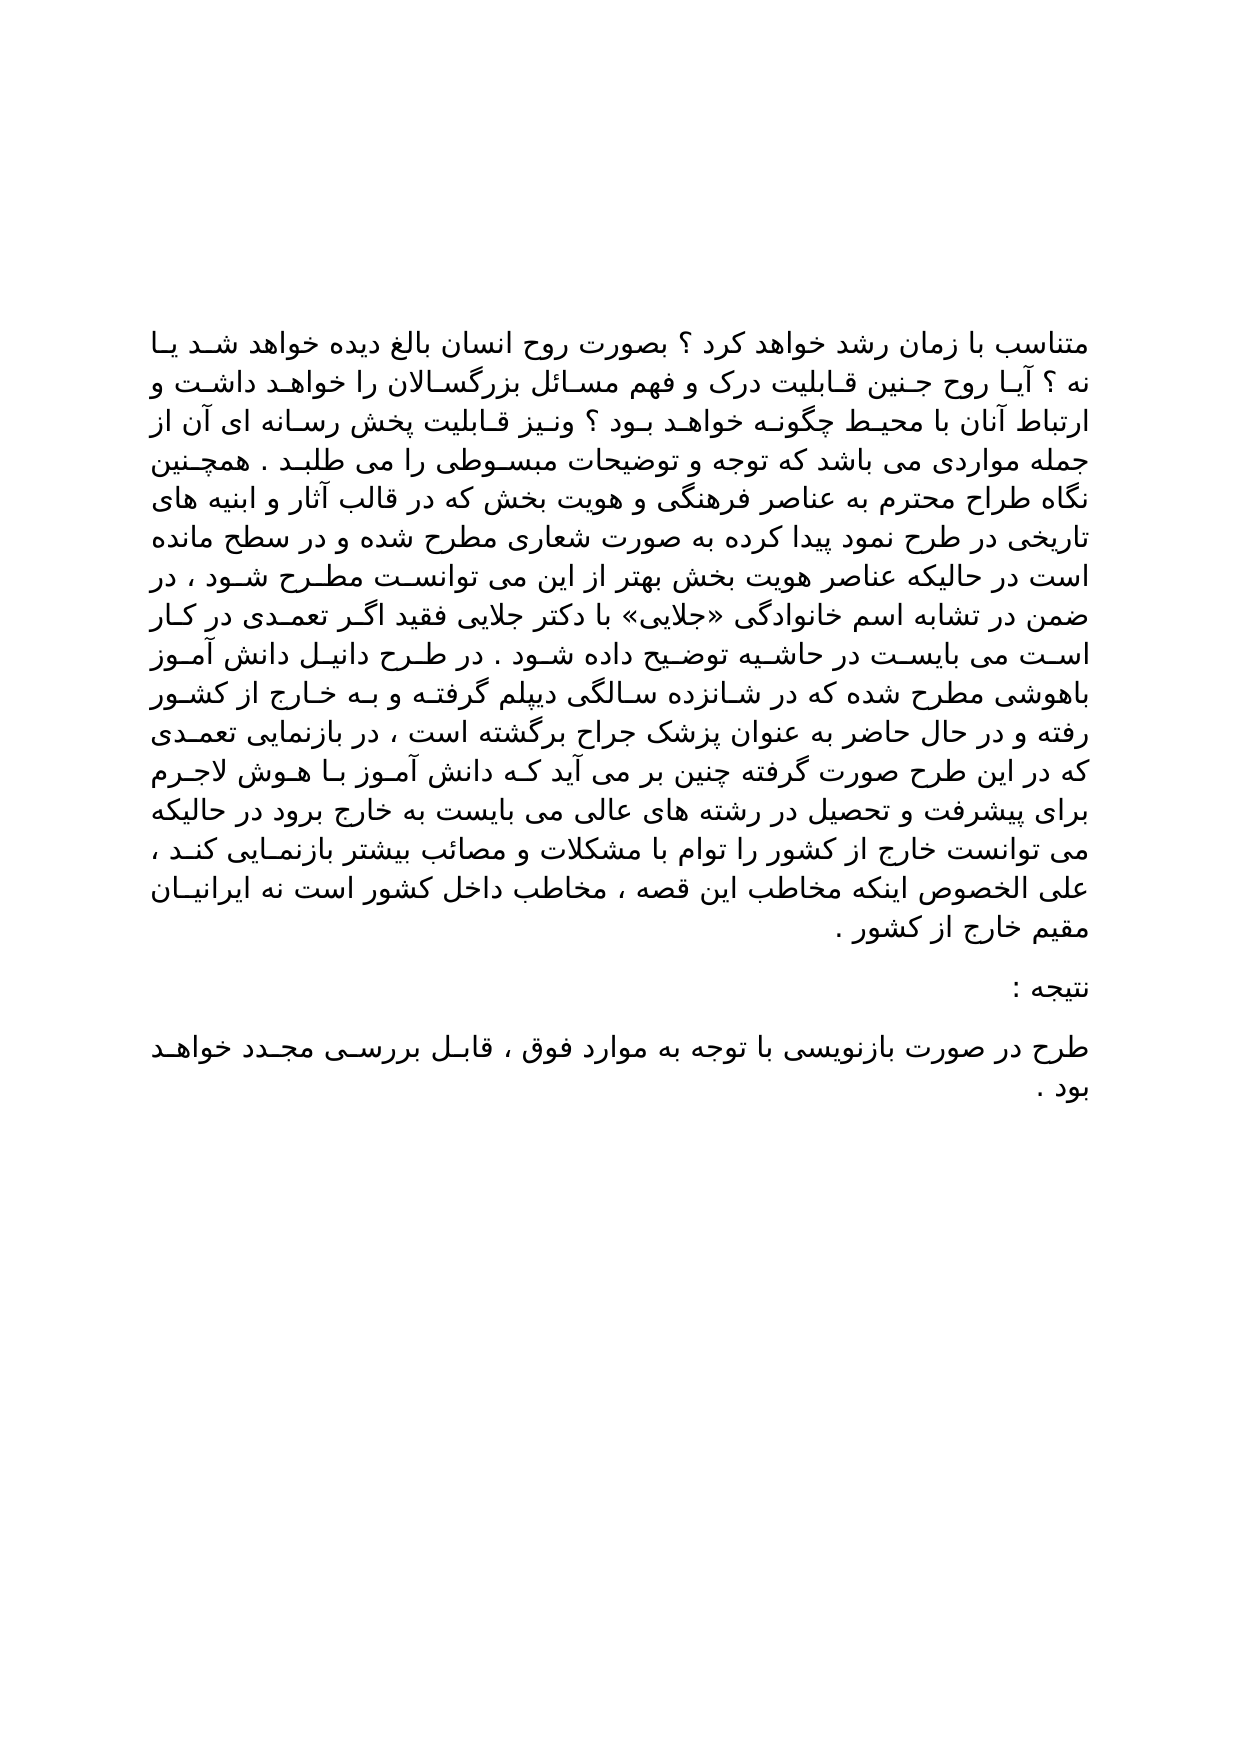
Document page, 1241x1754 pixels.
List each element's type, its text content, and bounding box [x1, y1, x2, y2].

text طرح در صورت بازنویسی با توجه به موارد فوق ، قابل بررسی مجدد خواهد بود . [150, 1030, 1090, 1103]
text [150, 326, 1090, 944]
text نتیجه : [150, 970, 1090, 1004]
